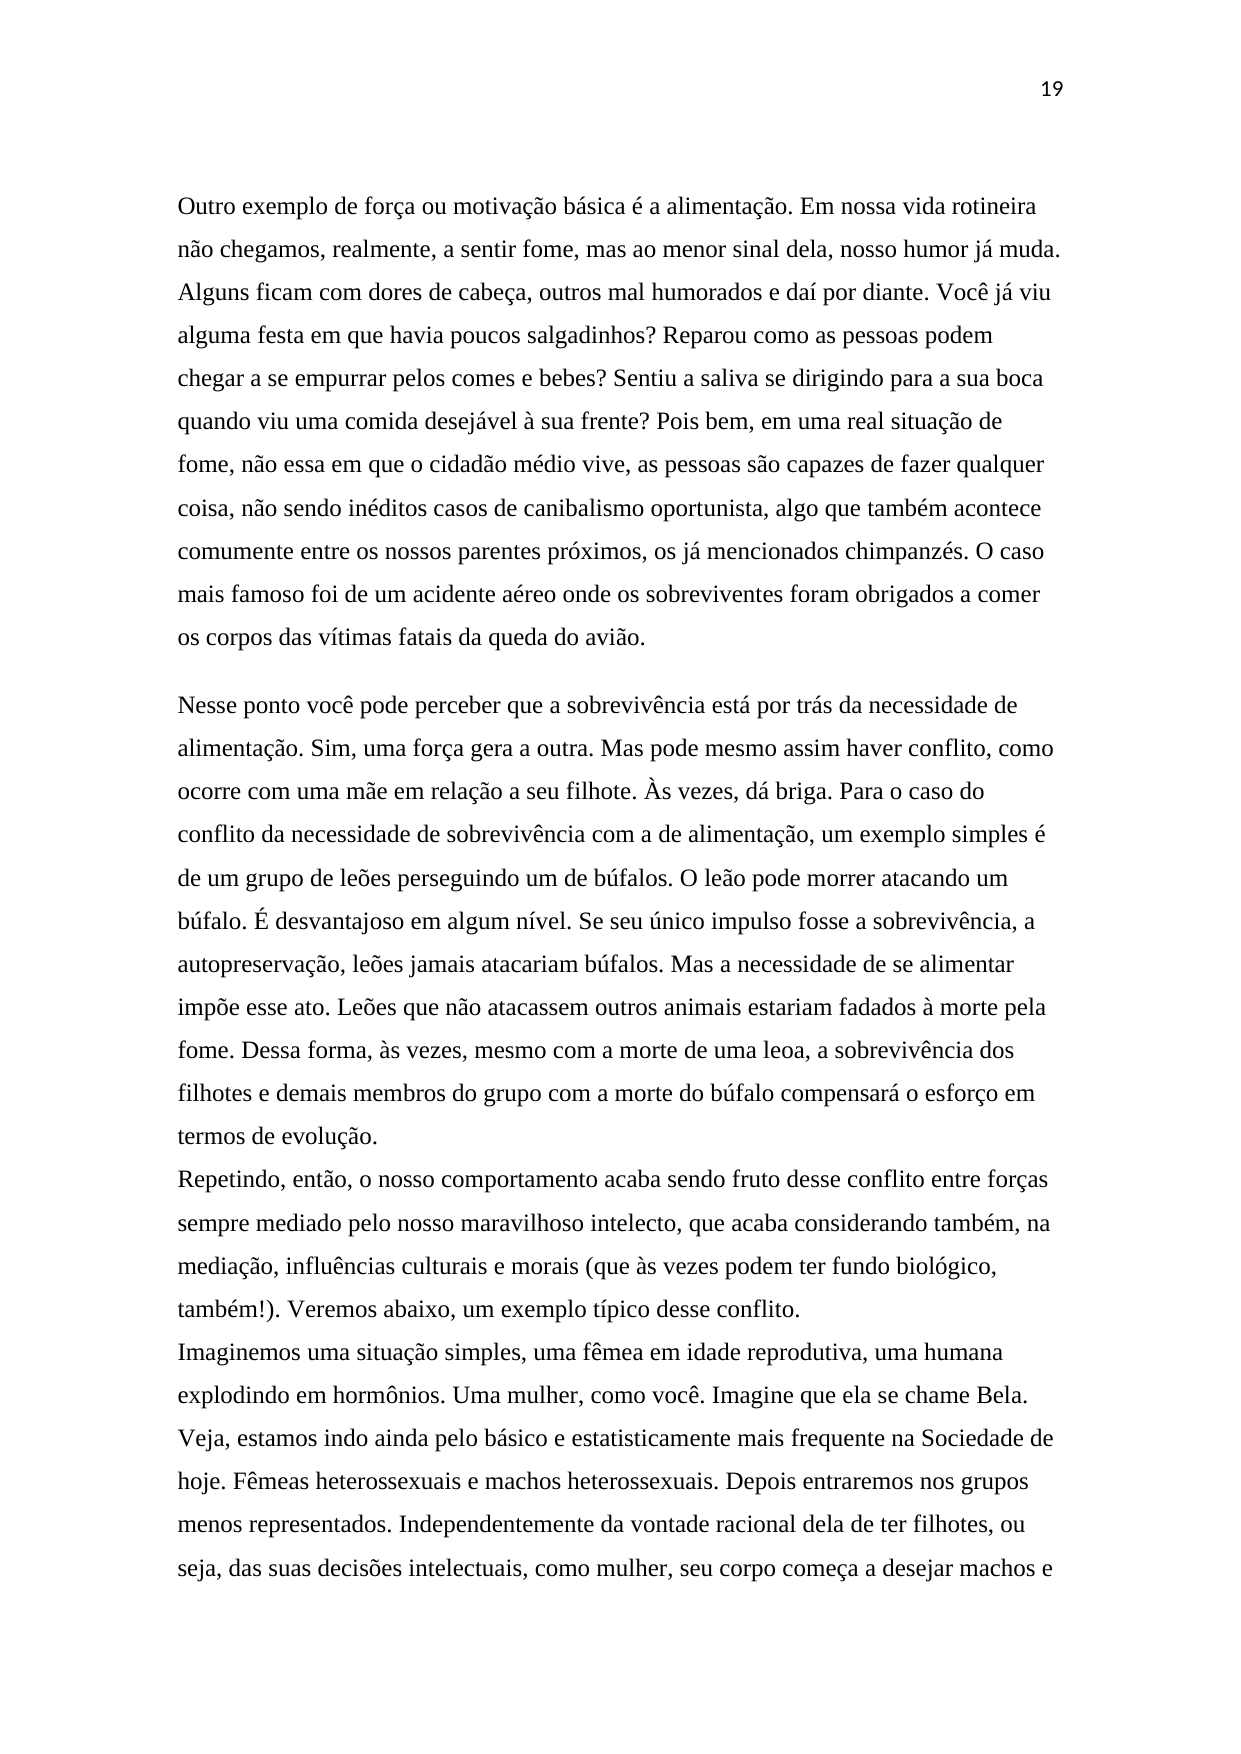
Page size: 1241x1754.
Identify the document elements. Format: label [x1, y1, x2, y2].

text [177, 148, 1063, 651]
text [177, 690, 1063, 1581]
